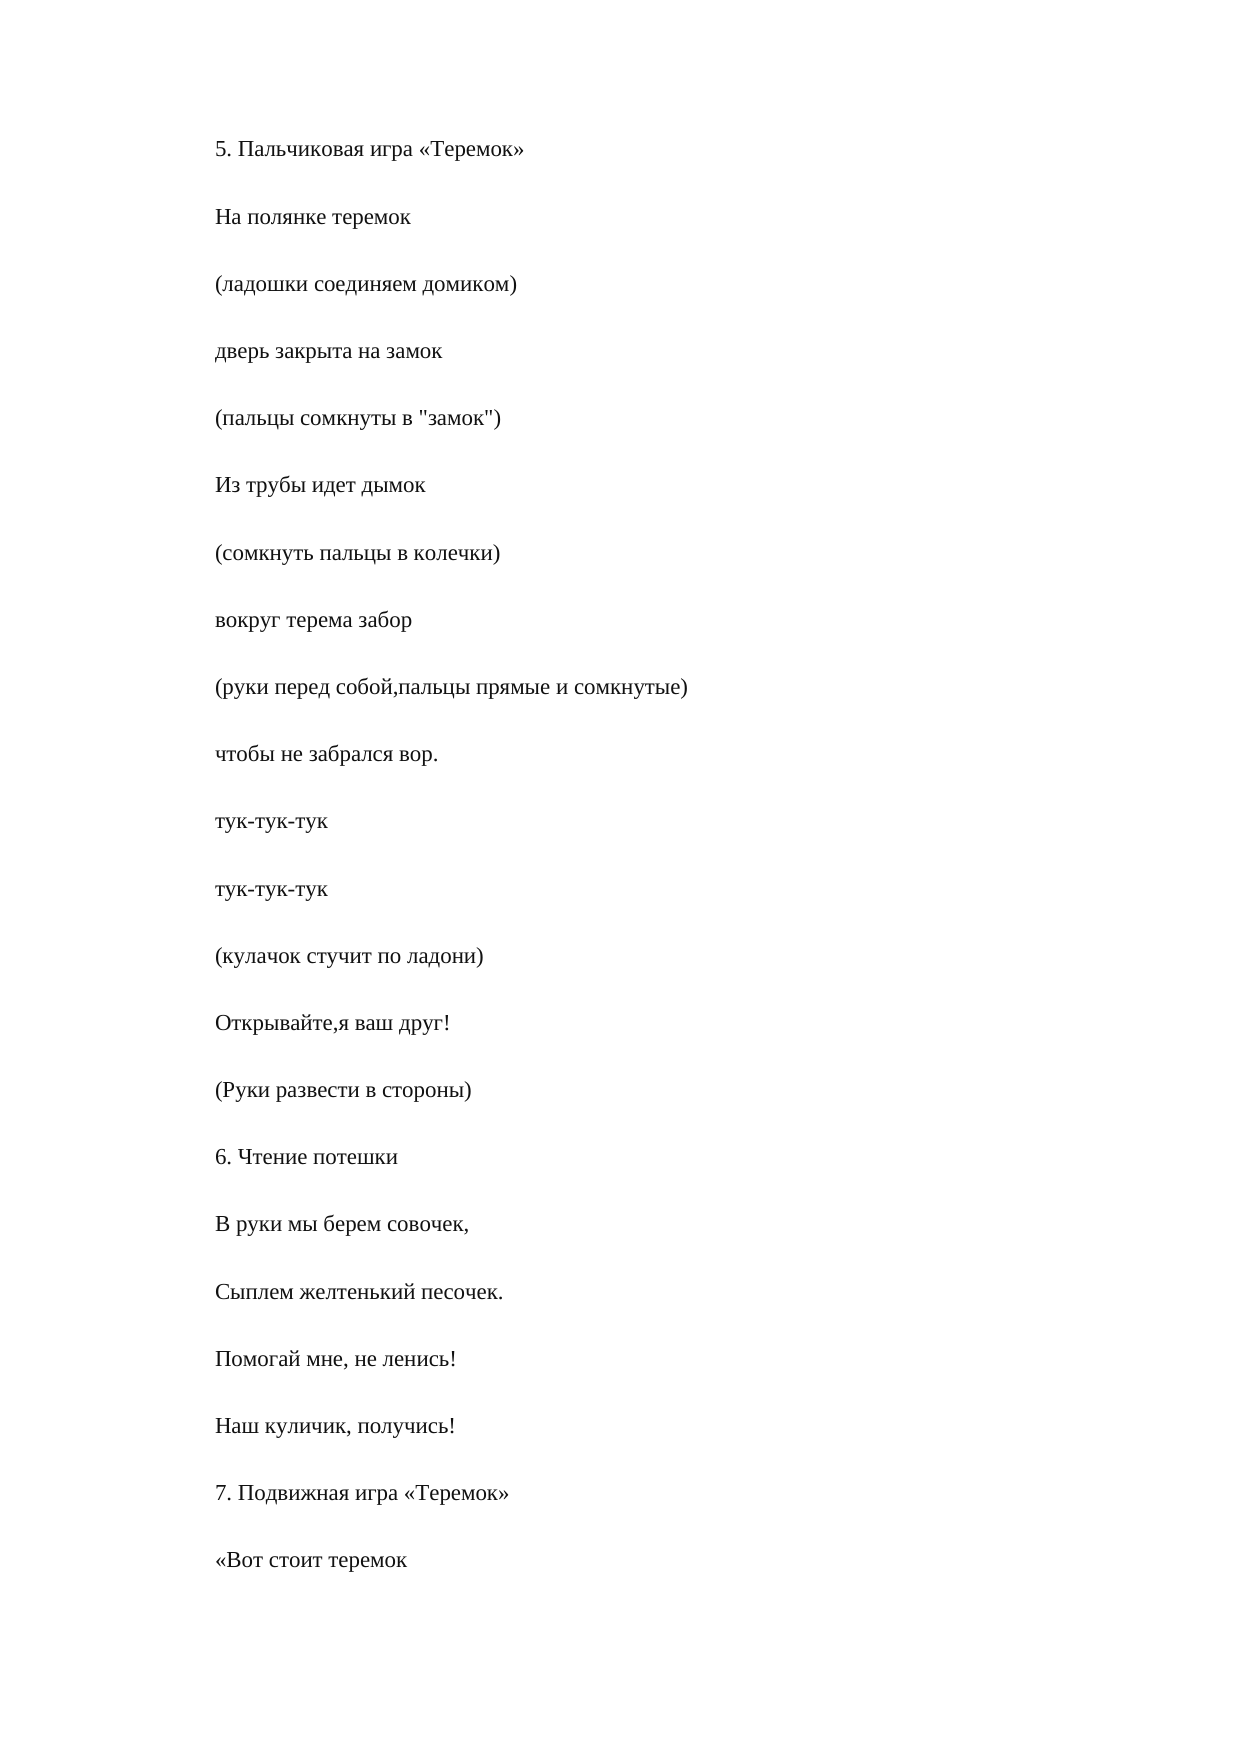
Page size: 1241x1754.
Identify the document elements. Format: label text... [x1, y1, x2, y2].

text 6. Чтение потешки [177, 1126, 1152, 1170]
text 5. Пальчиковая игра «Теремок» [177, 118, 1152, 162]
text На полянке теремок [177, 185, 1152, 229]
text дверь закрыта на замок [177, 320, 1152, 363]
text чтобы не забрался вор. [177, 723, 1152, 767]
text Из трубы идет дымок [177, 454, 1152, 498]
text Наш куличик, получись! [177, 1395, 1152, 1438]
text вокруг терема забор [177, 588, 1152, 632]
text 7. Подвижная игра «Теремок» [177, 1462, 1152, 1506]
text тук-тук-тук [177, 857, 1152, 901]
text (сомкнуть пальцы в колечки) [177, 521, 1152, 565]
text Открывайте,я ваш друг! [177, 992, 1152, 1035]
text Сыплем желтенький песочек. [177, 1260, 1152, 1304]
text Помогай мне, не ленись! [177, 1327, 1152, 1371]
text тук-тук-тук [177, 790, 1152, 834]
text (пальцы сомкнуты в "замок") [177, 387, 1152, 431]
text В руки мы берем совочек, [177, 1193, 1152, 1237]
text (Руки развести в стороны) [177, 1059, 1152, 1102]
text «Вот стоит теремок [177, 1529, 1152, 1573]
text (ладошки соединяем домиком) [177, 252, 1152, 296]
text (руки перед собой,пальцы прямые и сомкнутые) [177, 656, 1152, 699]
text (кулачок стучит по ладони) [177, 924, 1152, 968]
